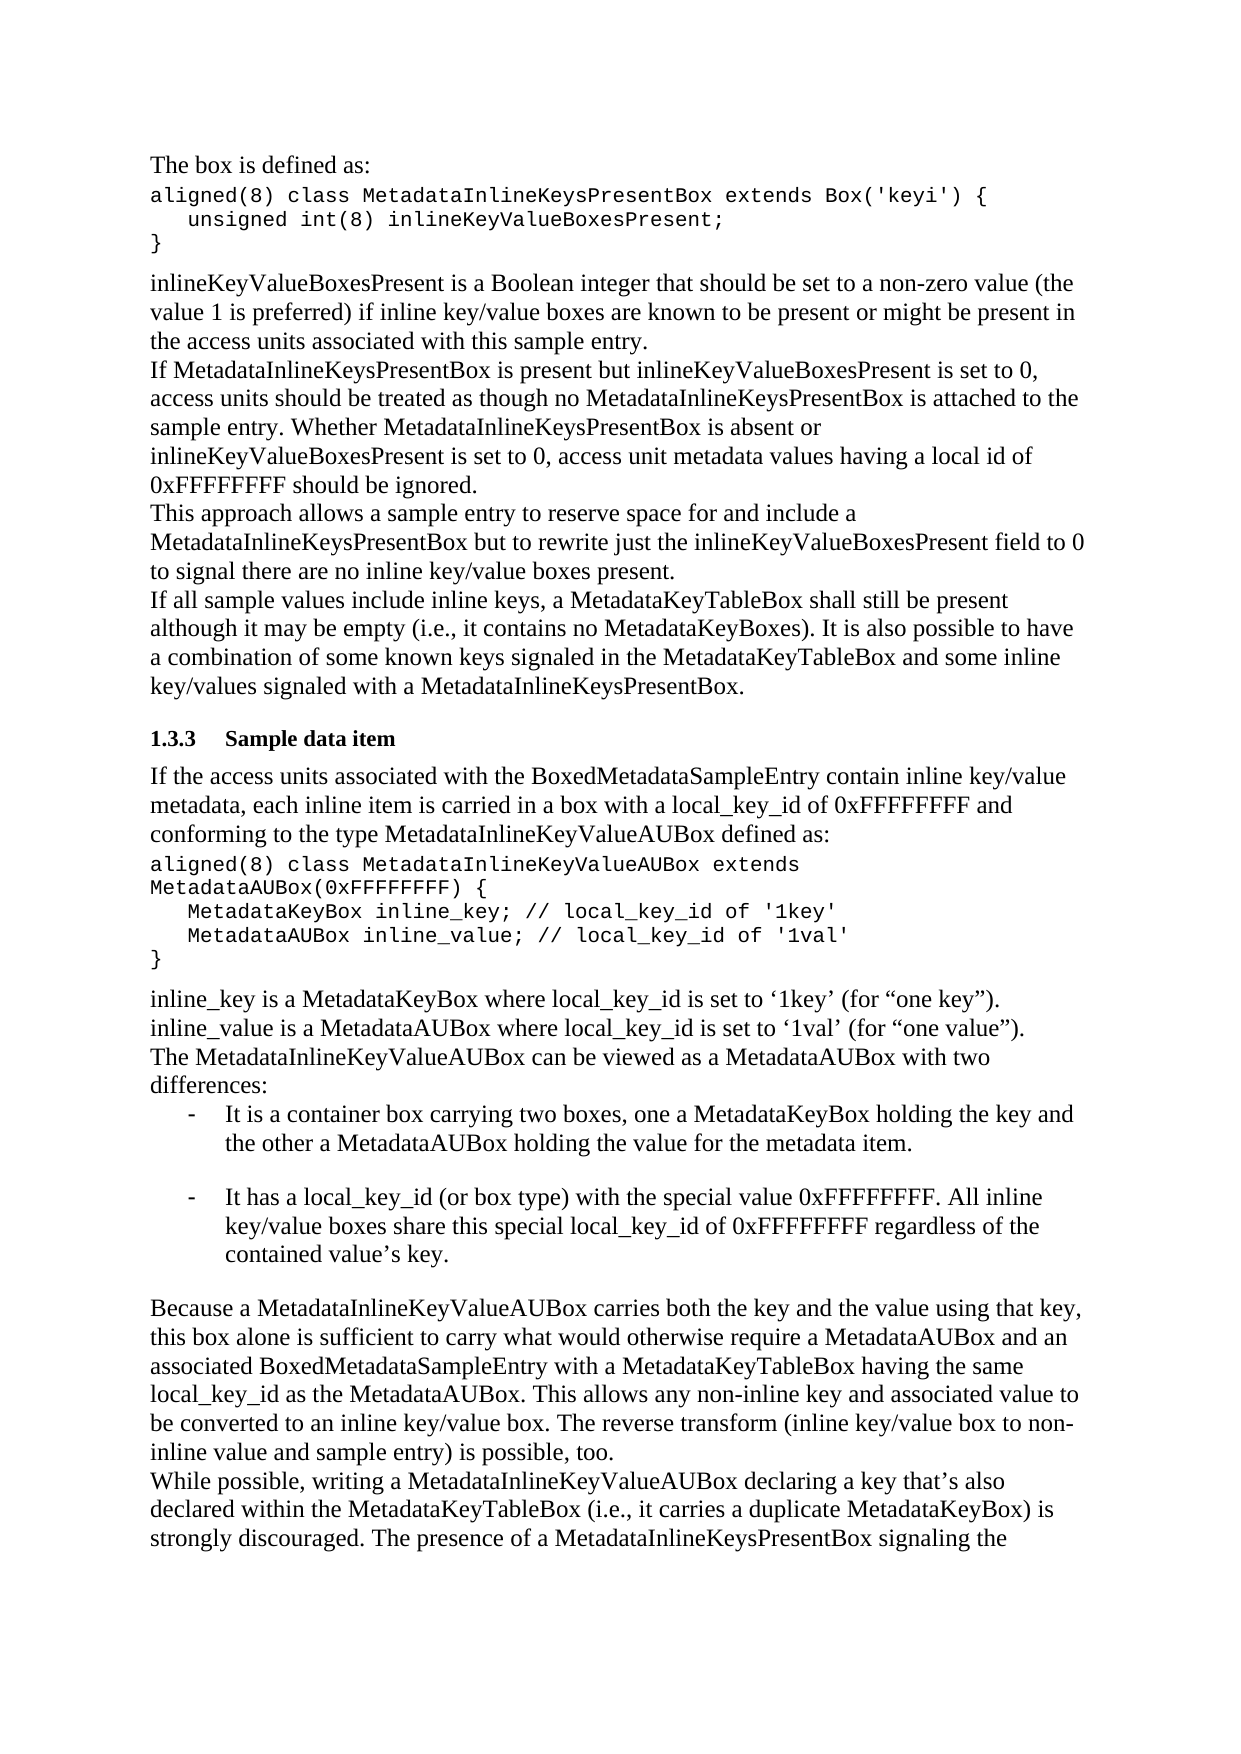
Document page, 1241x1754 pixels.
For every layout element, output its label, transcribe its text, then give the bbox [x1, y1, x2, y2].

text If all sample values include inline keys, a MetadataKeyTableBox shall still be present although it may be empty (i.e., it contains no MetadataKeyBoxes). It is also possible to have a combination of some known keys signaled in the MetadataKeyTableBox and some inline key/values signaled with a MetadataInlineKeysPresentBox. [150, 585, 1090, 700]
text The box is defined as: [150, 150, 1090, 179]
list It has a local_key_id (or box type) with the special value 0xFFFFFFFF. All inline key/value boxes share this special local_key_id of 0xFFFFFFFF regardless of the contained value’s key. [187, 1182, 1090, 1268]
text If the access units associated with the BoxedMetadataSampleEntry contain inline key/value metadata, each inline item is carried in a box with a local_key_id of 0xFFFFFFFF and conforming to the type MetadataInlineKeyValueAUBox defined as: [150, 761, 1090, 847]
subtitle Sample data item [150, 725, 1090, 751]
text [150, 1466, 1090, 1552]
list It is a container box carrying two boxes, one a MetadataKeyBox holding the key and the other a MetadataAUBox holding the value for the metadata item. [187, 1099, 1090, 1157]
text inlineKeyValueBoxesPresent is a Boolean integer that should be set to a non-zero value (the value 1 is preferred) if inline key/value boxes are known to be present or might be present in the access units associated with this sample entry. [150, 268, 1090, 355]
text inline_key is a MetadataKeyBox where local_key_id is set to ‘1key’ (for “one key”). [150, 984, 1090, 1013]
text inline_value is a MetadataAUBox where local_key_id is set to ‘1val’ (for “one value”). [150, 1013, 1090, 1042]
text aligned(8) class MetadataInlineKeyValueAUBox extends MetadataAUBox(0xFFFFFFFF) { MetadataKeyBox inline_key; // local_key_id of '1key' MetadataAUBox inline_value; // local_key_id of '1val' } [150, 854, 1090, 972]
text If MetadataInlineKeysPresentBox is present but inlineKeyValueBoxesPresent is set to 0, access units should be treated as though no MetadataInlineKeysPresentBox is attached to the sample entry. Whether MetadataInlineKeysPresentBox is absent or inlineKeyValueBoxesPresent is set to 0, access unit metadata values having a local id of 0xFFFFFFFF should be ignored. [150, 355, 1090, 498]
text The MetadataInlineKeyValueAUBox can be viewed as a MetadataAUBox with two differences: [150, 1042, 1090, 1099]
text Because a MetadataInlineKeyValueAUBox carries both the key and the value using that key, this box alone is sufficient to carry what would otherwise require a MetadataAUBox and an associated BoxedMetadataSampleEntry with a MetadataKeyTableBox having the same local_key_id as the MetadataAUBox. This allows any non-inline key and associated value to be converted to an inline key/value box. The reverse transform (inline key/value box to non-inline value and sample entry) is possible, too. [150, 1293, 1090, 1466]
text aligned(8) class MetadataInlineKeysPresentBox extends Box('keyi') { unsigned int(8) inlineKeyValueBoxesPresent; } [150, 185, 1090, 256]
text This approach allows a sample entry to reserve space for and include a MetadataInlineKeysPresentBox but to rewrite just the inlineKeyValueBoxesPresent field to 0 to signal there are no inline key/value boxes present. [150, 498, 1090, 585]
